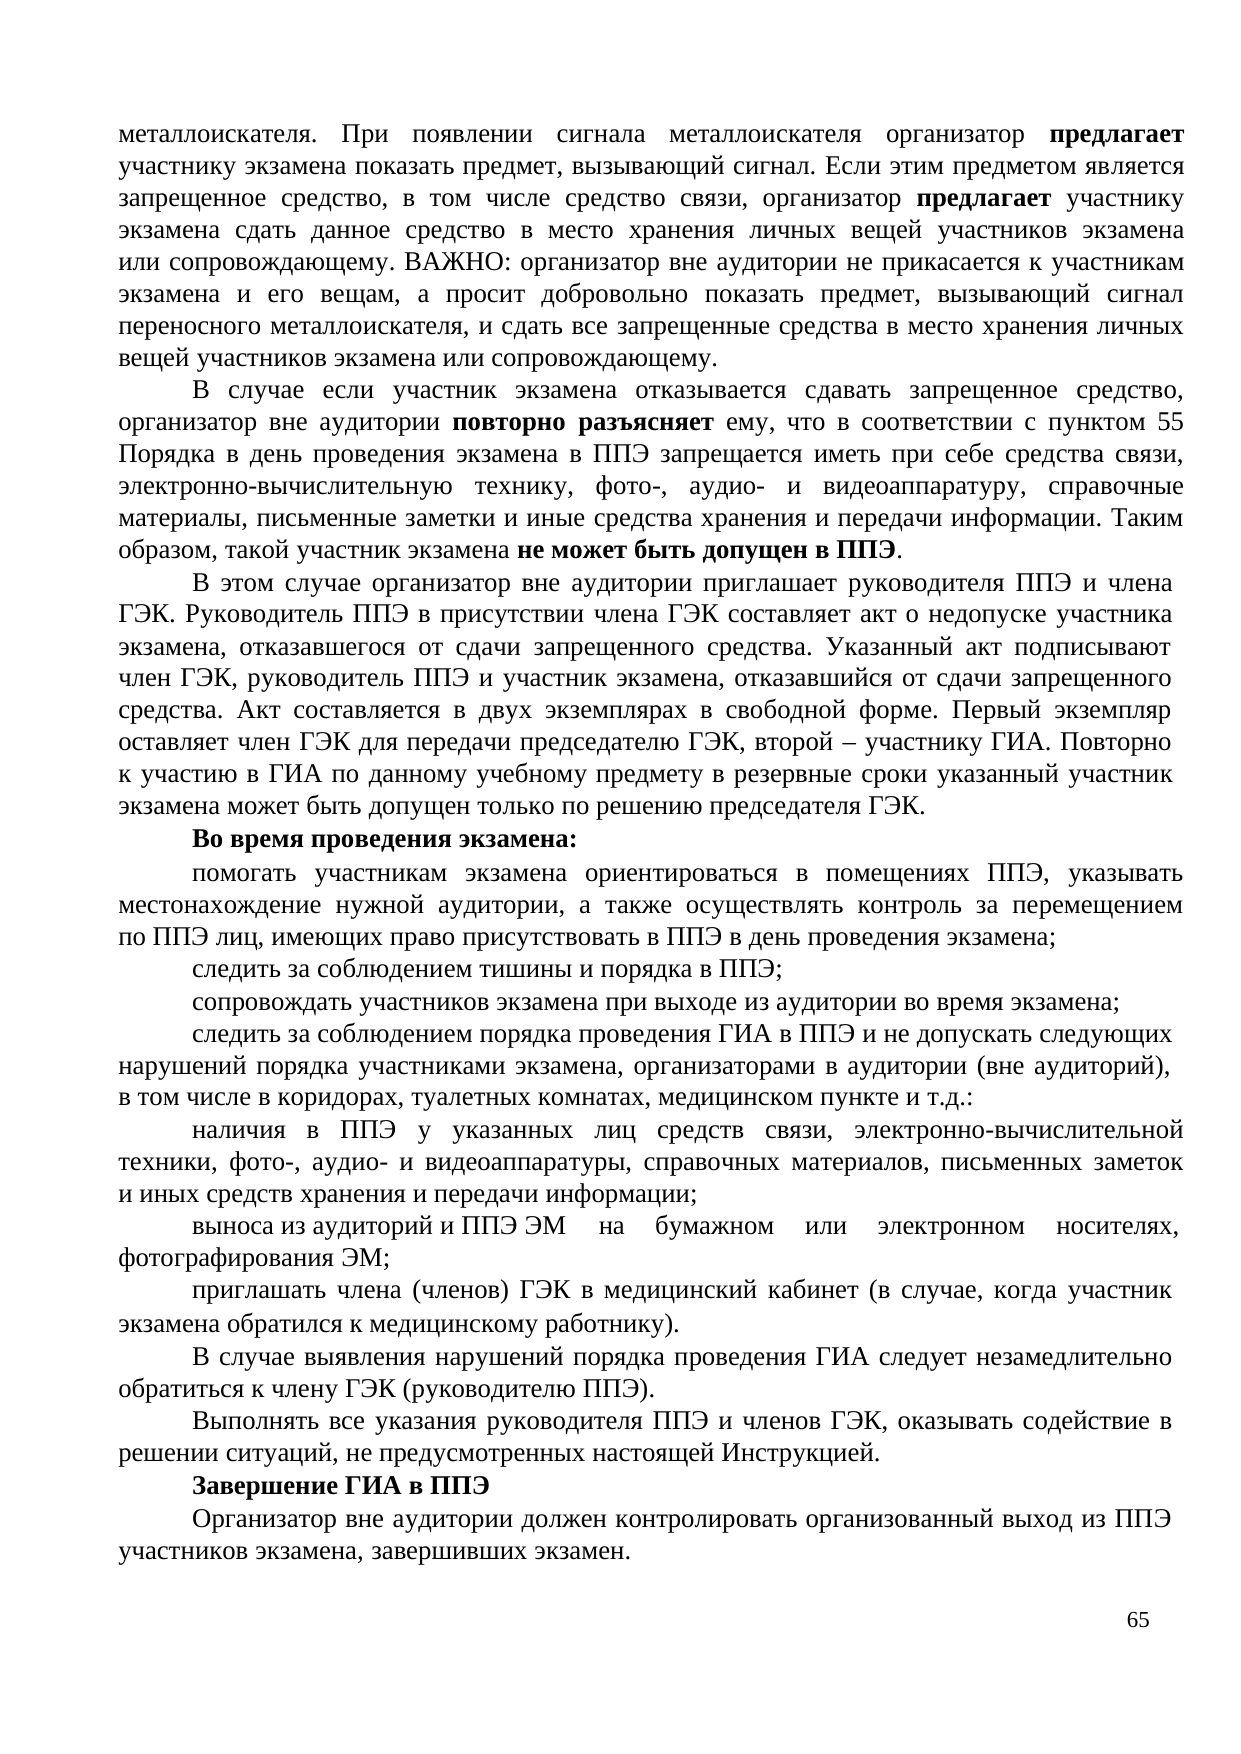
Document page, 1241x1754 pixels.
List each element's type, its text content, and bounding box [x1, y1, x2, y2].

text В случае если участник экзамена отказывается сдавать запрещенное средство, организатор вне аудитории повторно разъясняет ему, что в соответствии с пунктом 55 Порядка в день проведения экзамена в ППЭ запрещается иметь при себе средства связи, электронно-вычислительную технику, фото-, аудио- и видеоаппаратуру, справочные материалы, письменные заметки и иные средства хранения и передачи информации. Таким образом, такой участник экзамена не может быть допущен в ППЭ. [118, 373, 1184, 564]
text Во время проведения экзамена: [192, 822, 1184, 853]
text В случае выявления нарушений порядка проведения ГИА следует незамедлительно обратиться к члену ГЭК (руководителю ППЭ). [118, 1340, 1188, 1403]
text Выполнять все указания руководителя ППЭ и членов ГЭК, оказывать содействие в решении ситуаций, не предусмотренных настоящей Инструкцией. [118, 1404, 1187, 1467]
text выноса из аудиторий и ППЭ ЭМ на бумажном или электронном носителях, фотографирования ЭМ; [118, 1209, 1188, 1272]
text сопровождать участников экзамена при выходе из аудитории во время экзамена; следить за соблюдением порядка проведения ГИА в ППЭ и не допускать следующих [192, 985, 1188, 1048]
text 65 [1127, 1606, 1184, 1632]
text наличия в ППЭ у указанных лиц средств связи, электронно-вычислительной техники, фото-, аудио- и видеоаппаратуры, справочных материалов, письменных заметок и иных средств хранения и передачи информации; [118, 1113, 1184, 1208]
text приглашать члена (членов) ГЭК в медицинский кабинет (в случае, когда участник экзамена обратился к медицинскому работнику). [118, 1273, 1188, 1338]
text Организатор вне аудитории должен контролировать организованный выход из ППЭ участников экзамена, завершивших экзамен. [118, 1502, 1188, 1565]
text Завершение ГИА в ППЭ [192, 1469, 1184, 1500]
text помогать участникам экзамена ориентироваться в помещениях ППЭ, указывать местонахождение нужной аудитории, а также осуществлять контроль за перемещением по ППЭ лиц, имеющих право присутствовать в ППЭ в день проведения экзамена; [118, 856, 1183, 951]
text В этом случае организатор вне аудитории приглашает руководителя ППЭ и члена ГЭК. Руководитель ППЭ в присутствии члена ГЭК составляет акт о недопуске участника экзамена, отказавшегося от сдачи запрещенного средства. Указанный акт подписывают член ГЭК, руководитель ППЭ и участник экзамена, отказавшийся от сдачи запрещенного средства. Акт составляется в двух экземплярах в свободной форме. Первый экземпляр оставляет член ГЭК для передачи председателю ГЭК, второй – участнику ГИА. Повторно к участию в ГИА по данному учебному предмету в резервные сроки указанный участник экзамена может быть допущен только по решению председателя ГЭК. [118, 566, 1188, 821]
text следить за соблюдением тишины и порядка в ППЭ; [192, 952, 1184, 983]
text нарушений порядка участниками экзамена, организаторами в аудитории (вне аудиторий), в том числе в коридорах, туалетных комнатах, медицинском пункте и т.д.: [118, 1049, 1188, 1112]
text металлоискателя. При появлении сигнала металлоискателя организатор предлагает участнику экзамена показать предмет, вызывающий сигнал. Если этим предметом является запрещенное средство, в том числе средство связи, организатор предлагает участнику экзамена сдать данное средство в место хранения личных вещей участников экзамена или сопровождающему. ВАЖНО: организатор вне аудитории не прикасается к участникам экзамена и его вещам, а просит добровольно показать предмет, вызывающий сигнал переносного металлоискателя, и сдать все запрещенные средства в место хранения личных вещей участников экзамена или сопровождающему. [118, 117, 1184, 372]
